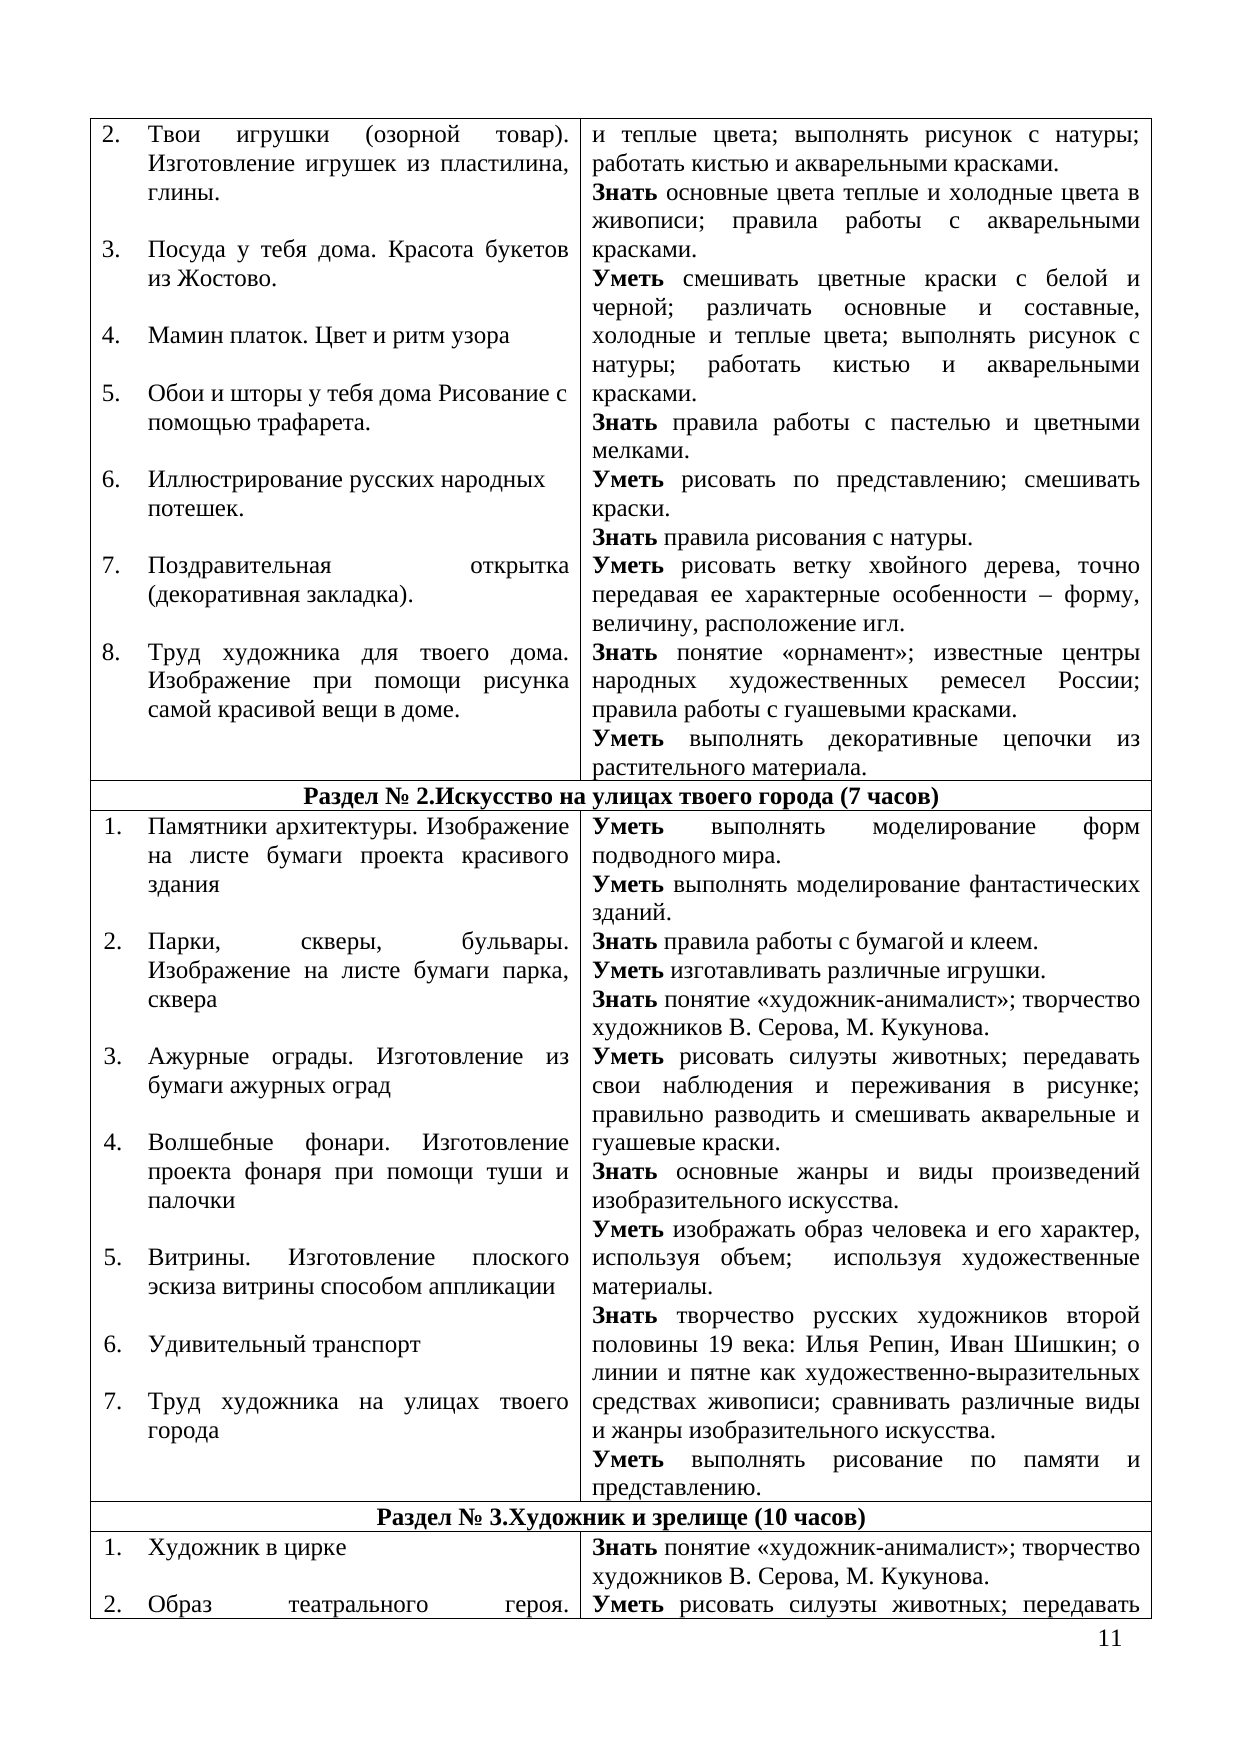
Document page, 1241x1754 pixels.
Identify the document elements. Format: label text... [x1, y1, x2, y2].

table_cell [581, 1532, 1151, 1618]
table_cell Уметь выполнять моделирование форм подводного мира. Уметь выполнять моделирование фантастических зданий. Знать правила работы с бумагой и клеем. Уметь изготавливать различные игрушки. Знать понятие «художник-анималист»; творчество художников В. Серова, М. Кукунова. Уметь рисовать силуэты животных; передавать свои наблюдения и переживания в рисунке; правильно разводить и смешивать акварельные и гуашевые краски. Знать основные жанры и виды произведений изобразительного искусства. Уметь изображать образ человека и его характер, используя объем; используя художественные материалы. Знать творчество русских художников второй половины 19 века: Илья Репин, Иван Шишкин; о линии и пятне как художественно-выразительных средствах живописи; сравнивать различные виды и жанры изобразительного искусства. Уметь выполнять рисование по памяти и представлению. [581, 811, 1151, 1501]
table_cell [581, 119, 1151, 780]
table_cell Раздел № 2.Искусство на улицах твоего города (7 часов) [91, 781, 1151, 810]
table_cell Раздел № 3.Художник и зрелище (10 часов) [91, 1502, 1151, 1531]
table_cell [91, 1532, 580, 1618]
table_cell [91, 119, 580, 780]
table_cell Памятники архитектуры. Изображение на листе бумаги проекта красивого здания Парки, скверы, бульвары. Изображение на листе бумаги парка, сквера Ажурные ограды. Изготовление из бумаги ажурных оград Волшебные фонари. Изготовление проекта фонаря при помощи туши и палочки Витрины. Изготовление плоского эскиза витрины способом аппликации Удивительный транспорт Труд художника на улицах твоего города [91, 811, 580, 1501]
